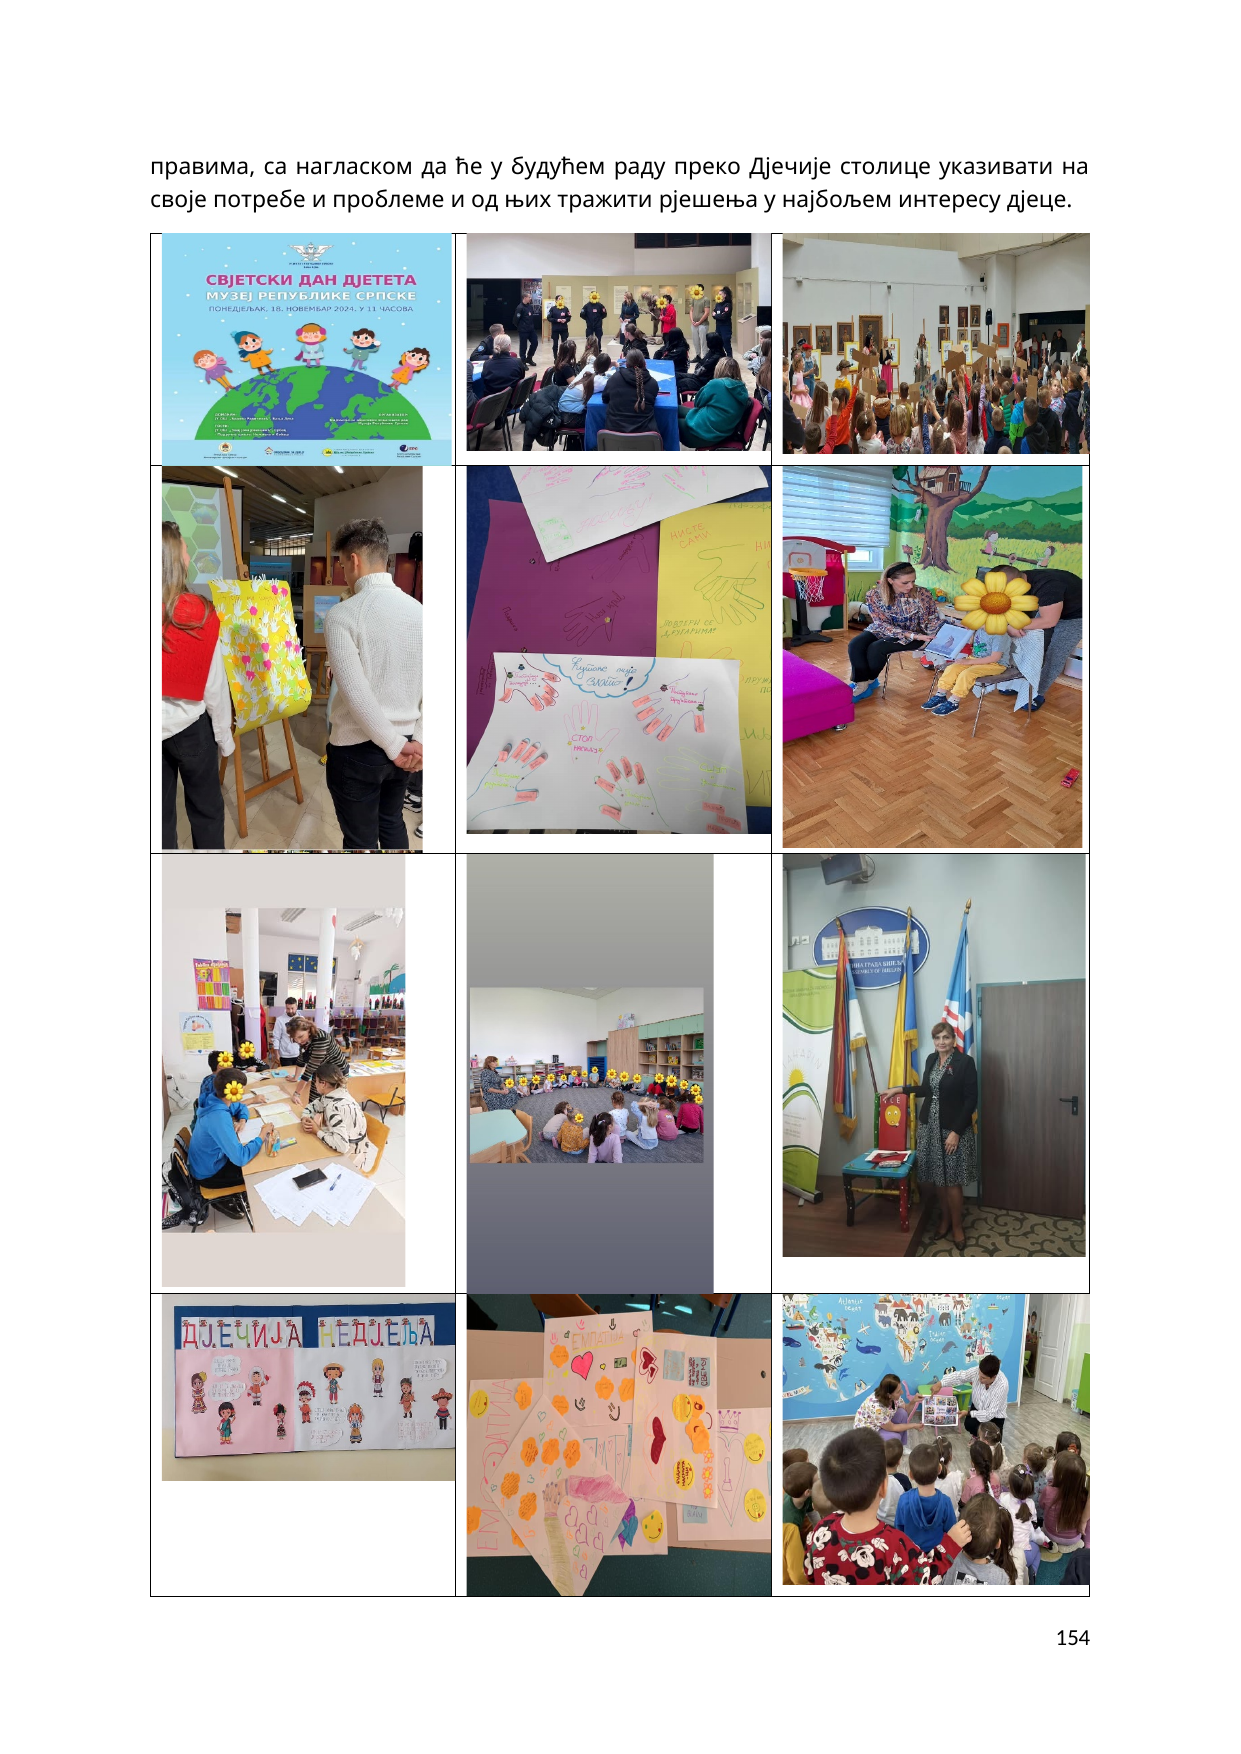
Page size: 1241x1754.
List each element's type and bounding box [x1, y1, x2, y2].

picture [782, 233, 1090, 454]
picture [466, 466, 772, 834]
table_header [772, 234, 1089, 465]
table_cell [456, 854, 466, 1293]
table_cell [772, 854, 1089, 1293]
table_cell [714, 854, 771, 1293]
table_cell [772, 1294, 1089, 1596]
table_cell [151, 466, 161, 853]
table_cell [772, 466, 1089, 853]
picture [161, 1294, 456, 1481]
table_cell [456, 1294, 466, 1596]
picture [782, 854, 1086, 1257]
picture [161, 233, 452, 853]
text [150, 150, 1090, 214]
picture [466, 854, 772, 1596]
picture [782, 466, 1083, 848]
table_cell [151, 1294, 455, 1596]
table_cell [423, 466, 455, 853]
picture [161, 854, 406, 1287]
table_header [151, 234, 161, 465]
picture [782, 1294, 1090, 1585]
picture [466, 233, 772, 451]
table_header [456, 234, 771, 465]
table_cell [456, 466, 771, 853]
table_cell [151, 854, 455, 1293]
